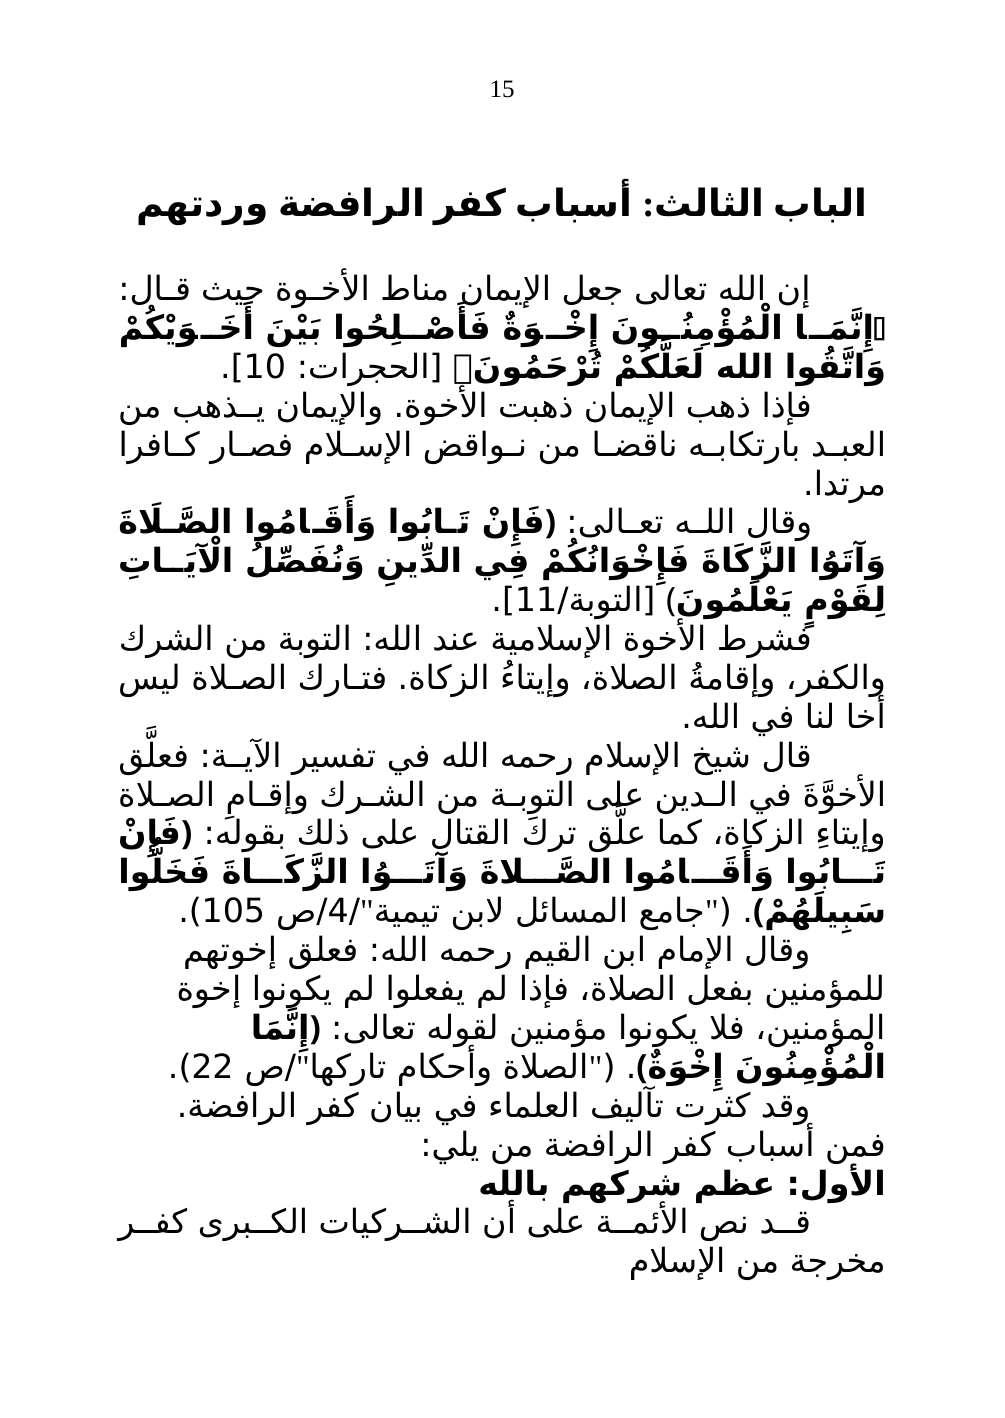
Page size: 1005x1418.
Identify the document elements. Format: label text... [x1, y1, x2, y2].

text وقال الإمام ابن القيم رحمه الله: فعلق إخوتهم للمؤمنين بفعل الصلاة، فإذا لم يفعلوا لم يكونوا إخوة المؤمنين، فلا يكونوا مؤمنين لقوله تعالى: ﴿إِنَّمَا الْمُؤْمِنُونَ إِخْوَةٌ﴾. ("الصلاة وأحكام تاركها"/ص 22). [118, 931, 886, 1086]
text قد نص الأئمة على أن الشركيات الكبرى كفر مخرجة من الإسلام [118, 1203, 886, 1281]
text وقال الله تعالى: ﴿فَإِنْ تَابُوا وَأَقَامُوا الصَّلَاةَ وَآتَوُا الزَّكَاةَ فَإِخْوَانُكُمْ فِي الدِّينِ وَنُفَصِّلُ الْآيَاتِ لِقَوْمٍ يَعْلَمُونَ﴾ [التوبة/11]. [118, 503, 886, 619]
text فشرط الأخوة الإسلامية عند الله: التوبة من الشرك والكفر، وإقامةُ الصلاة، وإيتاءُ الزكاة. فتارك الصلاة ليس أخا لنا في الله. [118, 619, 886, 736]
text الأول: عظم شركهم بالله [118, 1164, 886, 1203]
text إن الله تعالى جعل الإيمان مناط الأخوة حيث قال: إِنَّمَا الْمُؤْمِنُونَ إِخْوَةٌ فَأَصْلِحُوا بَيْنَ أَخَوَيْكُمْ وَاتَّقُوا الله لَعَلَّكُمْ تُرْحَمُونَ [الحجرات: 10]. [118, 270, 886, 386]
text فإذا ذهب الإيمان ذهبت الأخوة. والإيمان يذهب من العبد بارتكابه ناقضا من نواقض الإسلام فصار كافرا مرتدا. [118, 386, 886, 503]
text قال شيخ الإسلام رحمه الله في تفسير الآية: فعلَّق الأخوَّةَ في الدين على التوبة من الشرك وإقامِ الصلاة وإيتاءِ الزكاة، كما علَّق تركَ القتال على ذلك بقوله: ﴿فَإِنْ تَابُوا وَأَقَامُوا الصَّلاةَ وَآتَوُا الزَّكَاةَ فَخَلُّوا سَبِيلَهُمْ﴾. ("جامع المسائل لابن تيمية"/4/ص 105). [118, 736, 886, 931]
text وقد كثرت تآليف العلماء في بيان كفر الرافضة. فمن أسباب كفر الرافضة من يلي: [118, 1086, 886, 1164]
subtitle الباب الثالث: أسباب كفر الرافضة وردتهم [118, 181, 886, 224]
